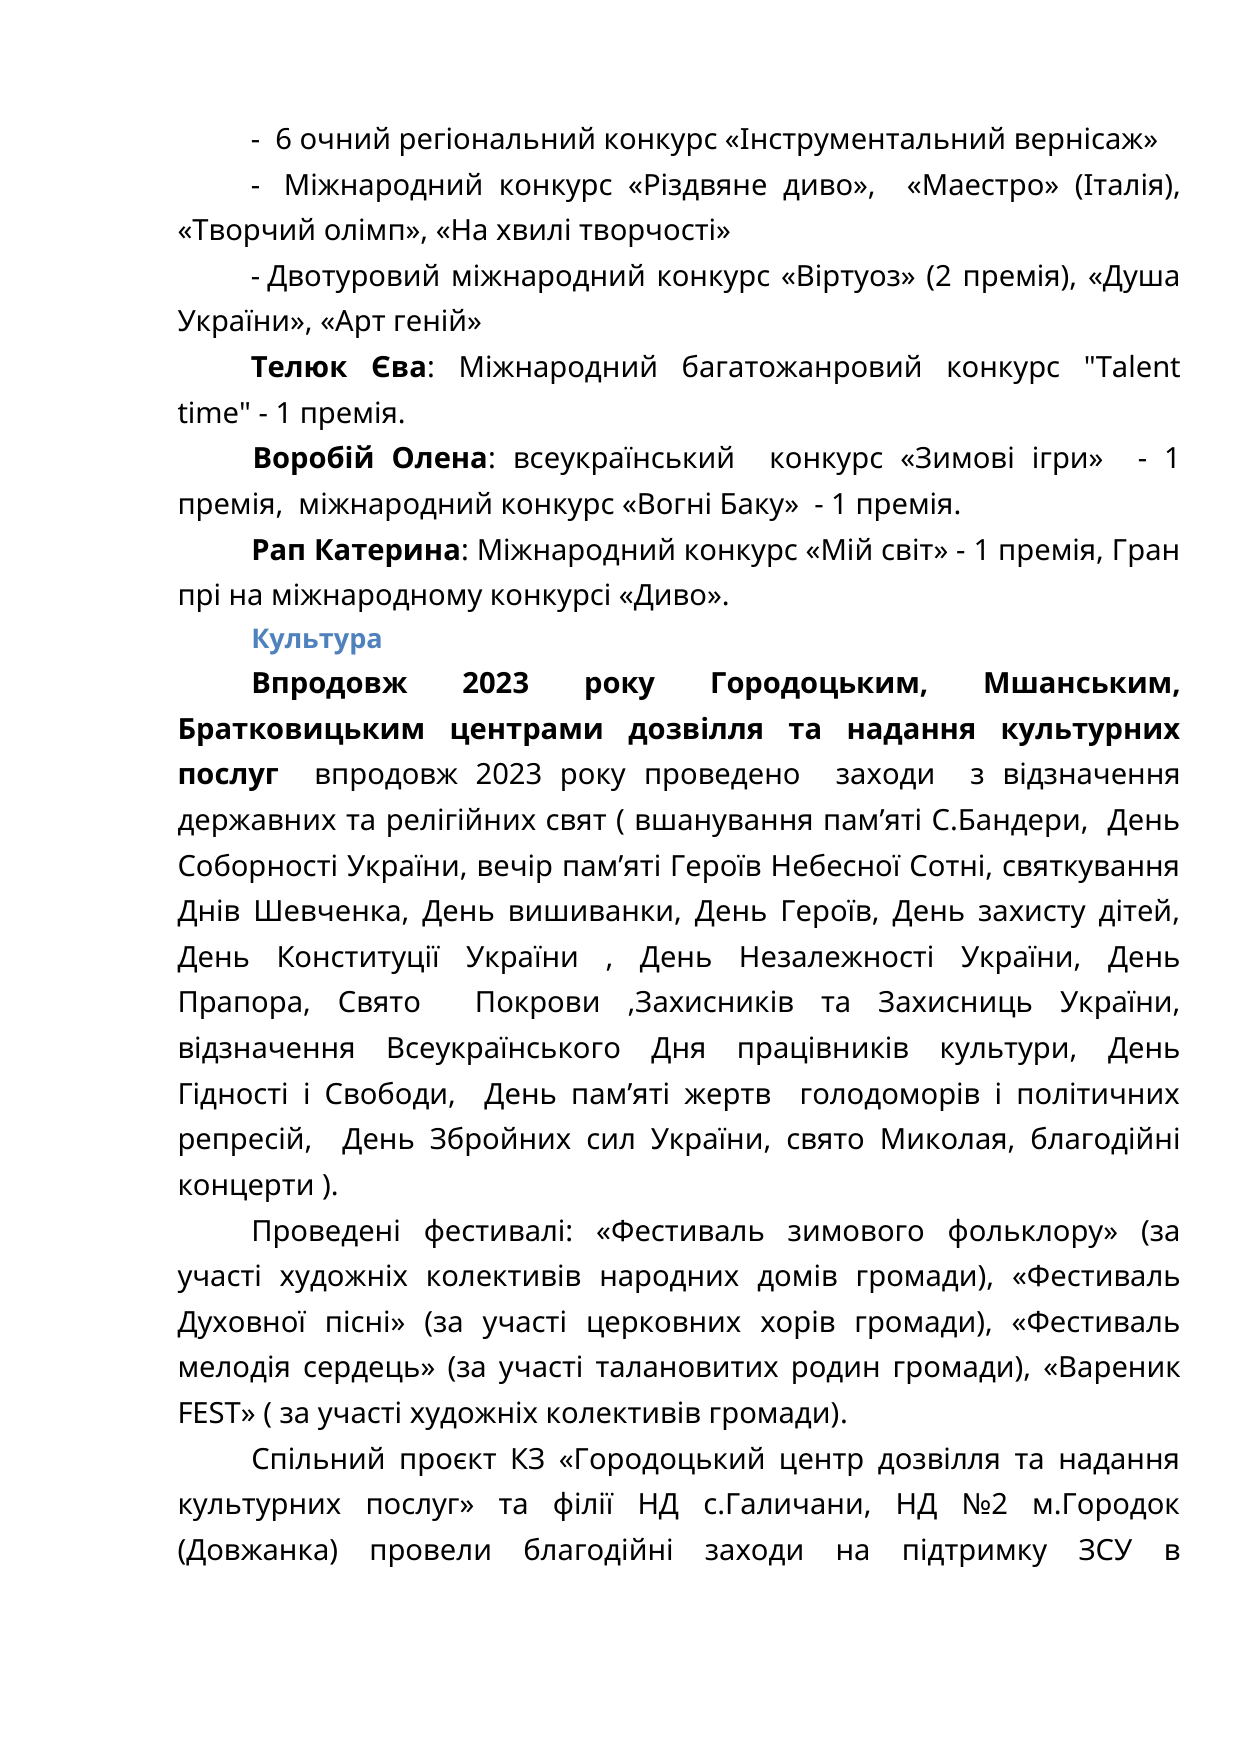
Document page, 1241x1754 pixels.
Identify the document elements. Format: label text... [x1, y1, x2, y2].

text Воробій Олена: всеукраїнський конкурс «Зимові ігри» - 1 премія, міжнародний конкурс «Вогні Баку» - 1 премія. [177, 437, 1181, 523]
text - 6 очний регіональний конкурс «Інструментальний вернісаж» [177, 118, 1181, 158]
text Культура [177, 620, 1181, 657]
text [177, 1438, 1181, 1569]
text - Міжнародний конкурс «Різдвяне диво», «Маестро» (Італія), «Творчий олімп», «На хвилі творчості» [177, 164, 1181, 249]
text Проведені фестивалі: «Фестиваль зимового фольклору» (за участі художніх колективів народних домів громади), «Фестиваль Духовної пісні» (за участі церковних хорів громади), «Фестиваль мелодія сердець» (за участі талановитих родин громади), «Вареник FEST» ( за участі художніх колективів громади). [177, 1210, 1181, 1432]
text Рап Катерина: Міжнародний конкурс «Мій світ» - 1 премія, Гран прі на міжнародному конкурсі «Диво». [177, 529, 1181, 614]
text Впродовж 2023 року Городоцьким, Мшанським, Братковицьким центрами дозвілля та надання культурних послуг впродовж 2023 року проведено заходи з відзначення державних та релігійних свят ( вшанування пам’яті С.Бандери, День Соборності України, вечір пам’яті Героїв Небесної Сотні, святкування Днів Шевченка, День вишиванки, День Героїв, День захисту дітей, День Конституції України , День Незалежності України, День Прапора, Свято Покрови ,Захисників та Захисниць України, відзначення Всеукраїнського Дня працівників культури, День Гідності і Свободи, День пам’яті жертв голодоморів і політичних репресій, День Збройних сил України, свято Миколая, благодійні концерти ). [177, 662, 1181, 1204]
text - Двотуровий міжнародний конкурс «Віртуоз» (2 премія), «Душа України», «Арт геній» [177, 255, 1181, 340]
text Телюк Єва: Міжнародний багатожанровий конкурс "Talent time" - 1 премія. [177, 346, 1181, 432]
